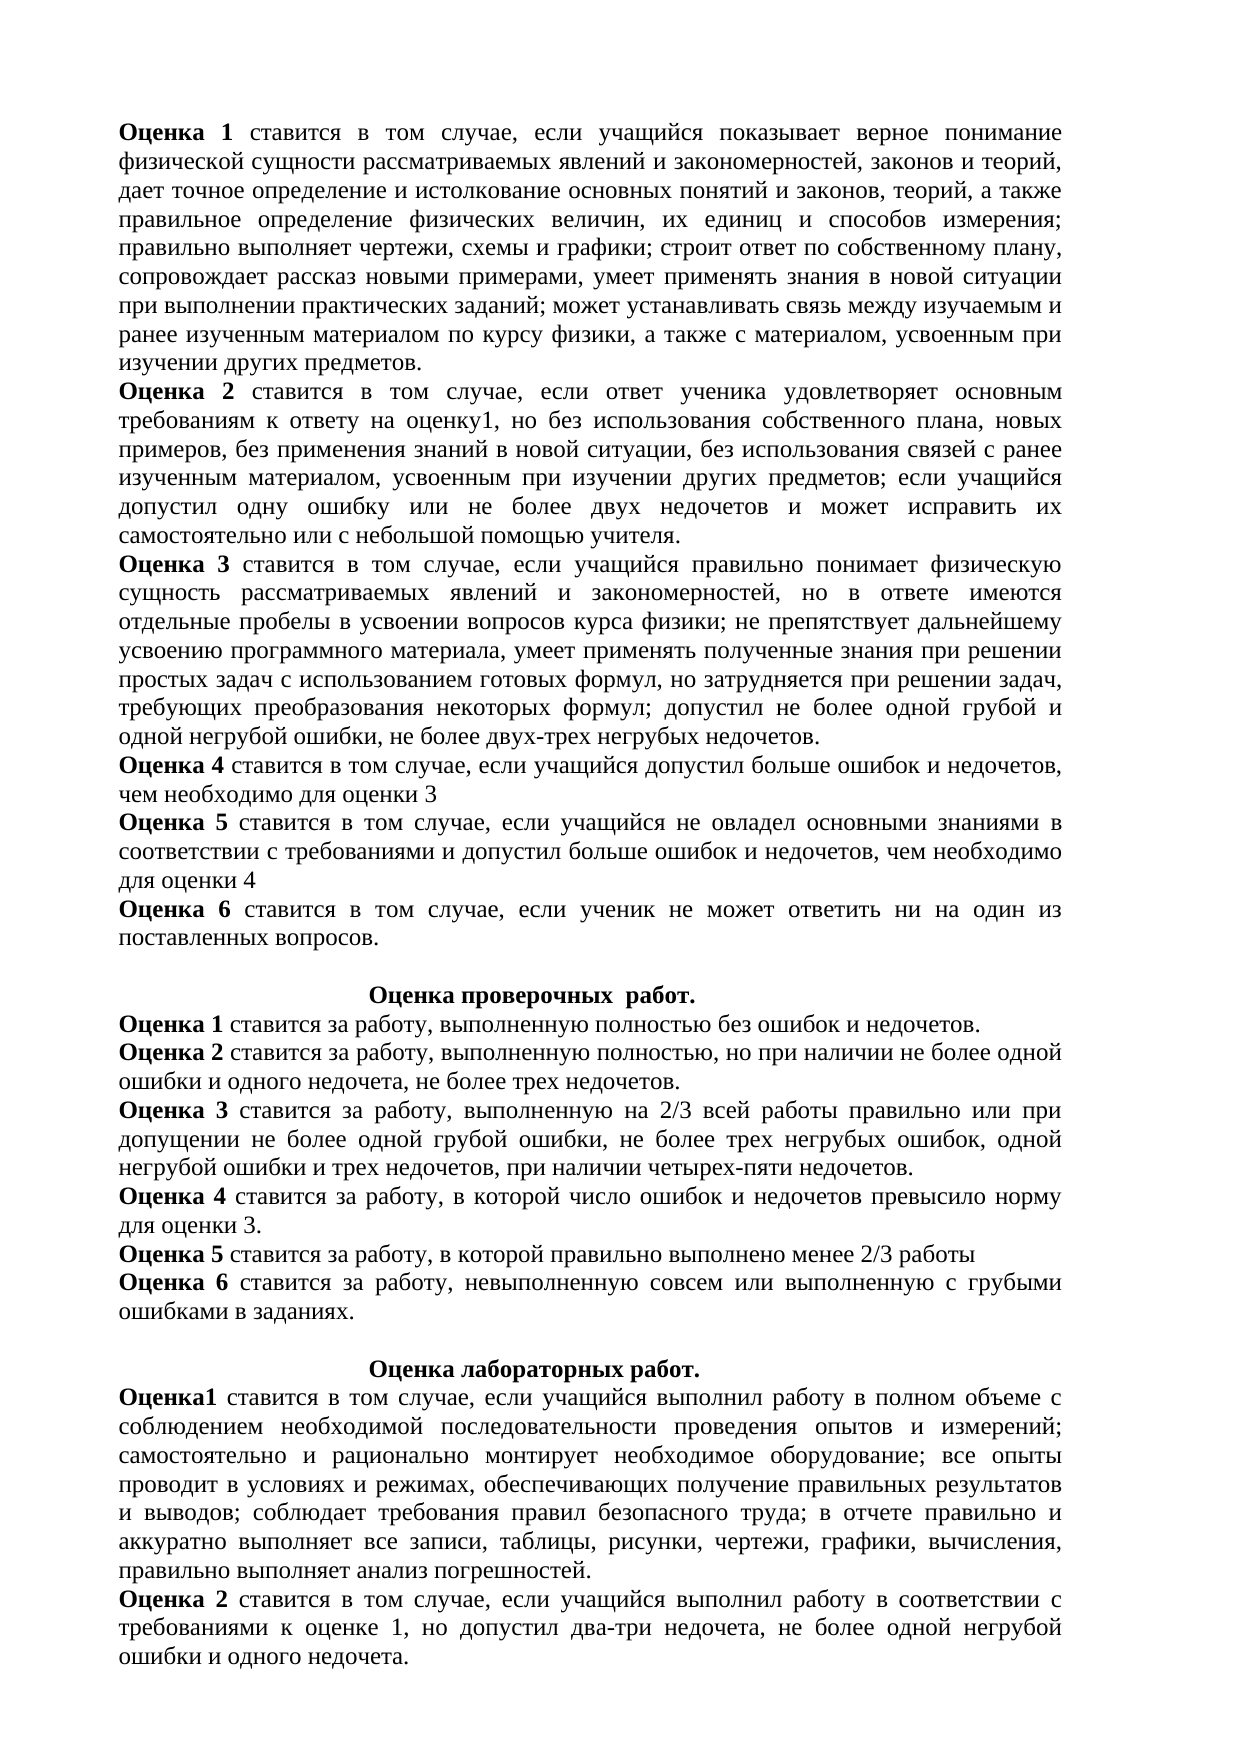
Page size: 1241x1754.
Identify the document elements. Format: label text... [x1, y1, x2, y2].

text Оценка 6 ставится за работу, невыполненную совсем или выполненную с грубыми ошибками в заданиях. [118, 1267, 1063, 1325]
text Оценка 1 ставится за работу, выполненную полностью без ошибок и недочетов. [118, 1009, 1063, 1037]
text Оценка лабораторных работ. [118, 1354, 1063, 1382]
text Оценка1 ставится в том случае, если учащийся выполнил работу в полном объеме с соблюдением необходимой последовательности проведения опытов и измерений; самостоятельно и рационально монтирует необходимое оборудование; все опыты проводит в условиях и режимах, обеспечивающих получение правильных результатов и выводов; соблюдает требования правил безопасного труда; в отчете правильно и аккуратно выполняет все записи, таблицы, рисунки, чертежи, графики, вычисления, правильно выполняет анализ погрешностей. [118, 1382, 1063, 1584]
text Оценка проверочных работ. [118, 980, 1063, 1009]
text Оценка 5 ставится за работу, в которой правильно выполнено менее 2/3 работы [118, 1239, 1063, 1267]
text Оценка 3 ставится в том случае, если учащийся правильно понимает физическую сущность рассматриваемых явлений и закономерностей, но в ответе имеются отдельные пробелы в усвоении вопросов курса физики; не препятствует дальнейшему усвоению программного материала, умеет применять полученные знания при решении простых задач с использованием готовых формул, но затрудняется при решении задач, требующих преобразования некоторых формул; допустил не более одной грубой и одной негрубой ошибки, не более двух-трех негрубых недочетов. [118, 549, 1063, 750]
text Оценка 4 ставится за работу, в которой число ошибок и недочетов превысило норму для оценки 3. [118, 1181, 1063, 1239]
text Оценка 4 ставится в том случае, если учащийся допустил больше ошибок и недочетов, чем необходимо для оценки 3 [118, 750, 1063, 807]
text Оценка 2 ставится за работу, выполненную полностью, но при наличии не более одной ошибки и одного недочета, не более трех недочетов. [118, 1037, 1063, 1095]
text Оценка 2 ставится в том случае, если учащийся выполнил работу в соответствии с требованиями к оценке 1, но допустил два-три недочета, не более одной негрубой ошибки и одного недочета. [118, 1584, 1063, 1670]
text Оценка 6 ставится в том случае, если ученик не может ответить ни на один из поставленных вопросов. [118, 894, 1063, 951]
text Оценка 1 ставится в том случае, если учащийся показывает верное понимание физической сущности рассматриваемых явлений и закономерностей, законов и теорий, дает точное определение и истолкование основных понятий и законов, теорий, а также правильное определение физических величин, их единиц и способов измерения; правильно выполняет чертежи, схемы и графики; строит ответ по собственному плану, сопровождает рассказ новыми примерами, умеет применять знания в новой ситуации при выполнении практических заданий; может устанавливать связь между изучаемым и ранее изученным материалом по курсу физики, а также с материалом, усвоенным при изучении других предметов. [118, 117, 1063, 376]
text Оценка 5 ставится в том случае, если учащийся не овладел основными знаниями в соответствии с требованиями и допустил больше ошибок и недочетов, чем необходимо для оценки 4 [118, 807, 1063, 894]
text Оценка 2 ставится в том случае, если ответ ученика удовлетворяет основным требованиям к ответу на оценку1, но без использования собственного плана, новых примеров, без применения знаний в новой ситуации, без использования связей с ранее изученным материалом, усвоенным при изучении других предметов; если учащийся допустил одну ошибку или не более двух недочетов и может исправить их самостоятельно или с небольшой помощью учителя. [118, 376, 1063, 549]
text Оценка 3 ставится за работу, выполненную на 2/3 всей работы правильно или при допущении не более одной грубой ошибки, не более трех негрубых ошибок, одной негрубой ошибки и трех недочетов, при наличии четырех-пяти недочетов. [118, 1095, 1063, 1181]
